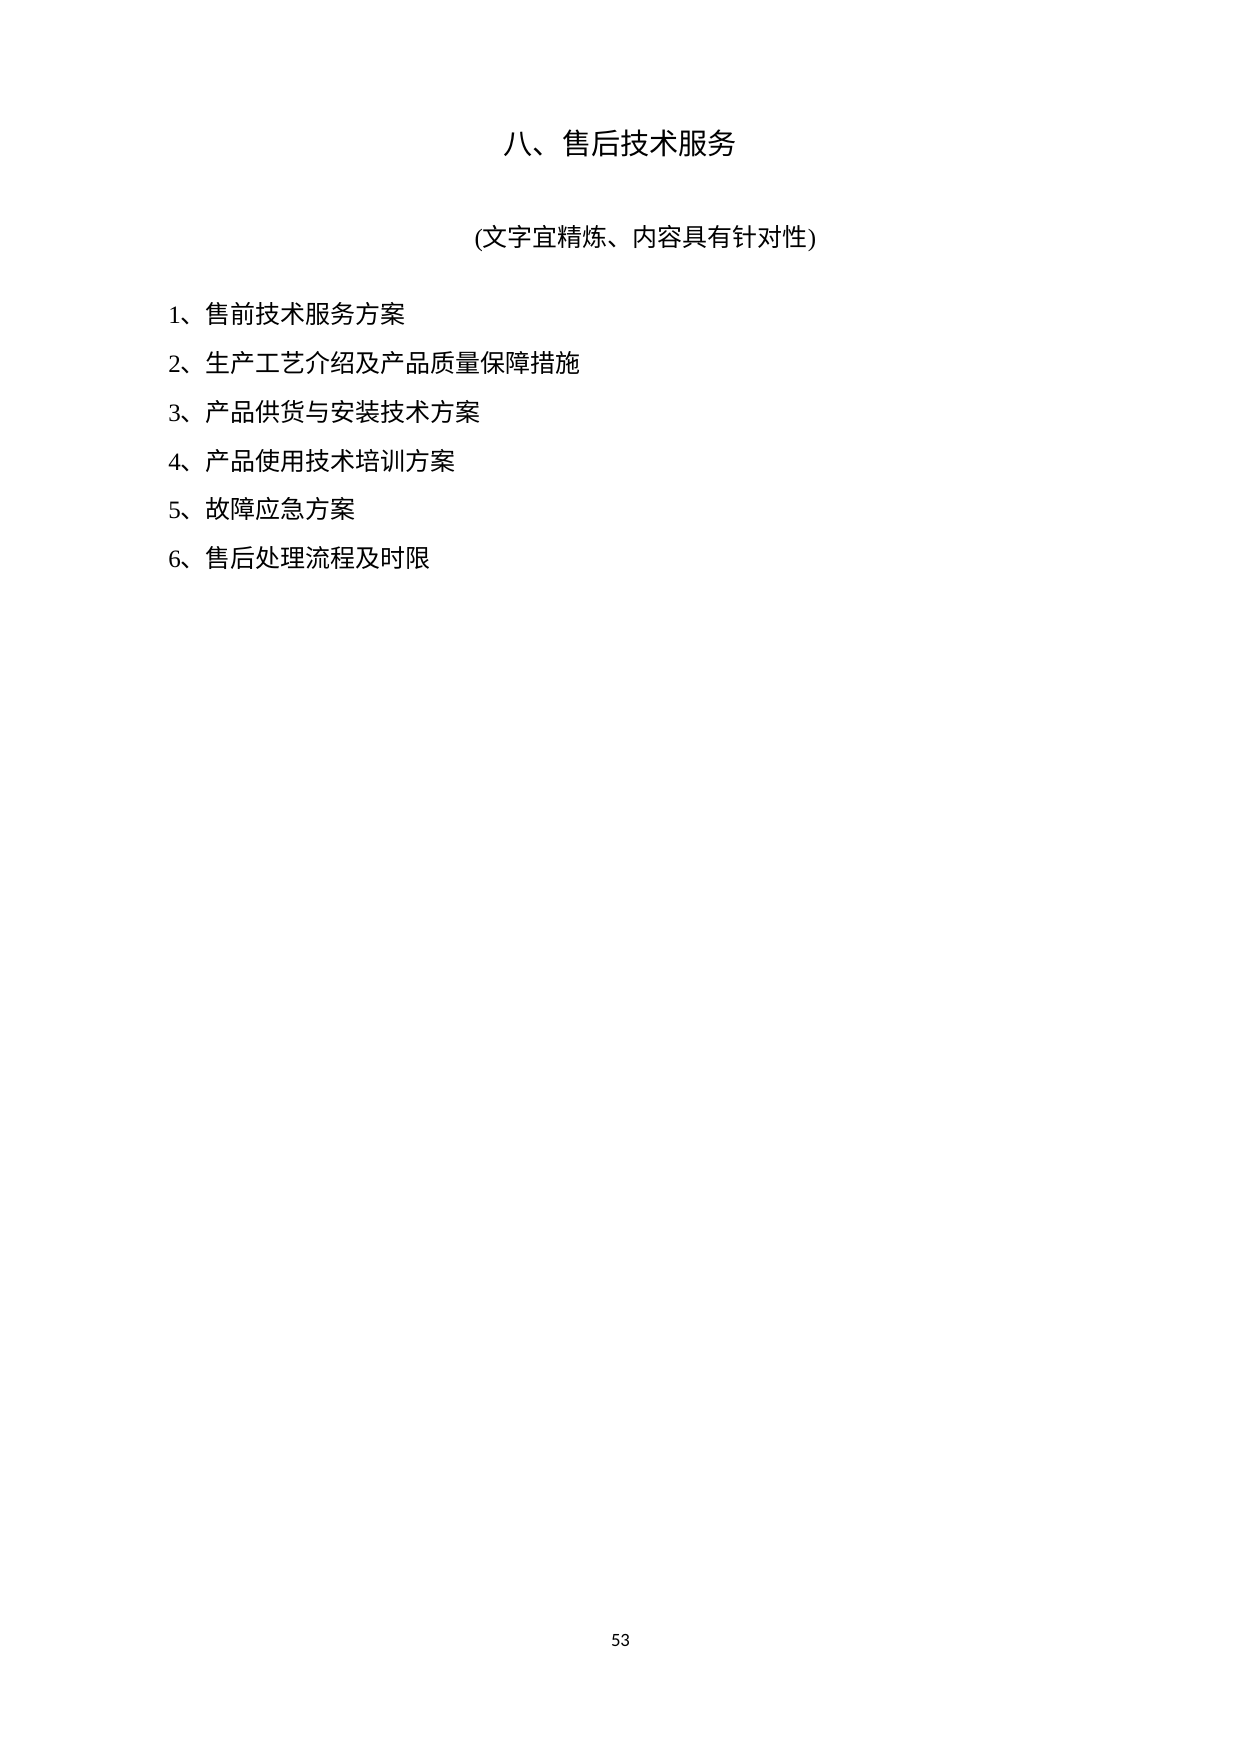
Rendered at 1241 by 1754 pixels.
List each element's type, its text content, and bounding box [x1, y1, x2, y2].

text (文字宜精炼、内容具有针对性) [118, 210, 1122, 256]
text 3、产品供货与安装技术方案 [118, 392, 1122, 428]
text 6、售后处理流程及时限 [118, 538, 1122, 575]
text 4、产品使用技术培训方案 [118, 441, 1122, 477]
text 1、售前技术服务方案 [118, 295, 1122, 331]
text 八、售后技术服务 [118, 118, 1122, 164]
text 5、故障应急方案 [118, 490, 1122, 526]
text 2、生产工艺介绍及产品质量保障措施 [118, 343, 1122, 380]
